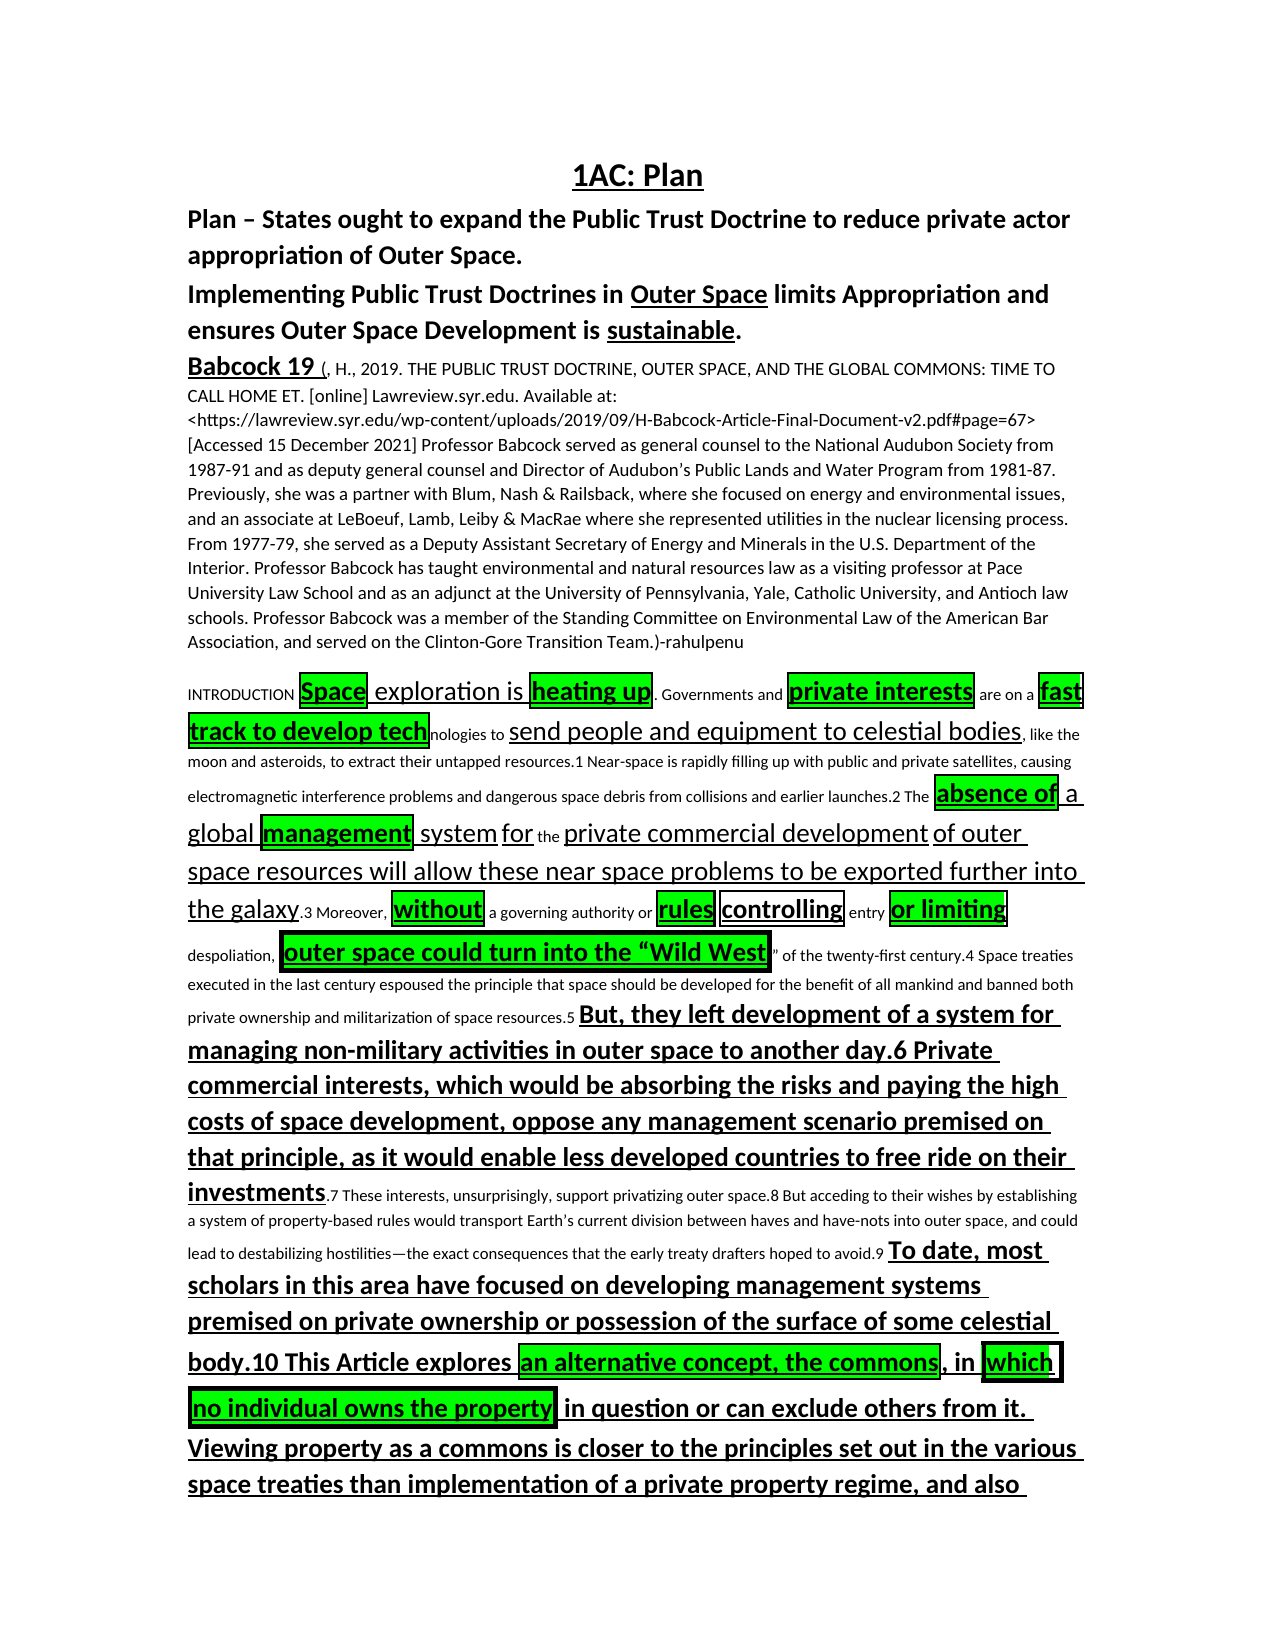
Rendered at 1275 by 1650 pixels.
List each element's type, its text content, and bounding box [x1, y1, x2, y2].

subtitle 1AC: Plan [187, 154, 1087, 195]
subtitle Implementing Public Trust Doctrines in Outer Space limits Appropriation and ensures Outer Space Development is sustainable. [187, 278, 1087, 346]
subtitle Plan – States ought to expand the Public Trust Doctrine to reduce private actor appropriation of Outer Space. [187, 202, 1087, 271]
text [187, 672, 1087, 1500]
text Babcock 19 (, H., 2019. THE PUBLIC TRUST DOCTRINE, OUTER SPACE, AND THE GLOBAL COMMONS: TIME TO CALL HOME ET. [online] Lawreview.syr.edu. Available at: <https://lawreview.syr.edu/wp-content/uploads/2019/09/H-Babcock-Article-Final-Document-v2.pdf#page=67> [Accessed 15 December 2021] Professor Babcock served as general counsel to the National Audubon Society from 1987-91 and as deputy general counsel and Director of Audubon’s Public Lands and Water Program from 1981-87. Previously, she was a partner with Blum, Nash & Railsback, where she focused on energy and environmental issues, and an associate at LeBoeuf, Lamb, Leiby & MacRae where she represented utilities in the nuclear licensing process. From 1977-79, she served as a Deputy Assistant Secretary of Energy and Minerals in the U.S. Department of the Interior. Professor Babcock has taught environmental and natural resources law as a visiting professor at Pace University Law School and as an adjunct at the University of Pennsylvania, Yale, Catholic University, and Antioch law schools. Professor Babcock was a member of the Standing Committee on Environmental Law of the American Bar Association, and served on the Clinton-Gore Transition Team.)-rahulpenu [187, 349, 1087, 653]
